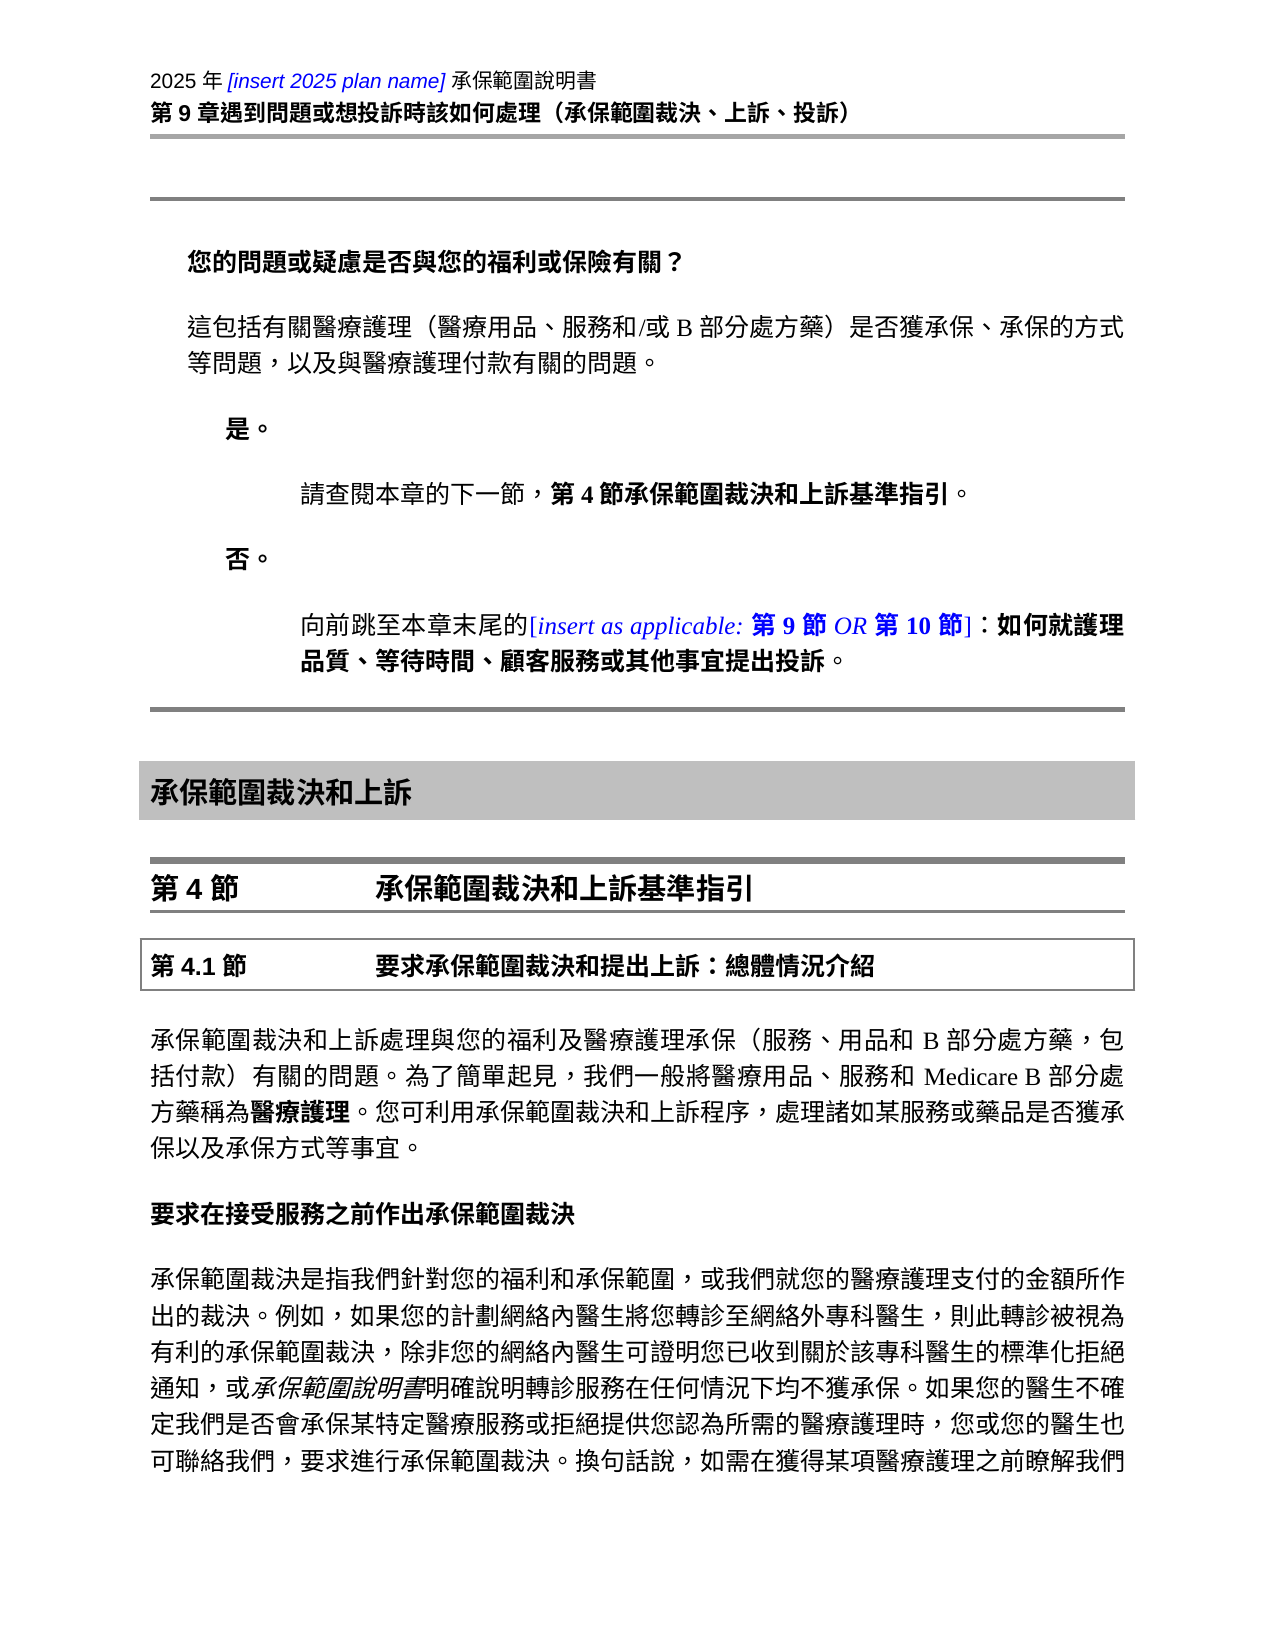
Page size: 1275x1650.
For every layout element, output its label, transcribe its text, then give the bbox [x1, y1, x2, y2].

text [150, 1260, 1125, 1477]
text 這包括有關醫療護理（醫療用品、服務和/或 B 部分處方藥）是否獲承保、承保的方式等問題，以及與醫療護理付款有關的問題。 [187, 307, 1125, 380]
subtitle 第 4.1 節 要求承保範圍裁決和提出上訴：總體情況介紹 [142, 940, 1133, 989]
text 承保範圍裁決和上訴處理與您的福利及醫療護理承保（服務、用品和 B 部分處方藥，包括付款）有關的問題。為了簡單起見，我們一般將醫療用品、服務和 Medicare B 部分處方藥稱為醫療護理。您可利用承保範圍裁決和上訴程序，處理諸如某服務或藥品是否獲承保以及承保方式等事宜。 [150, 1020, 1125, 1165]
subtitle 您的問題或疑慮是否與您的福利或保險有關？ [187, 242, 1125, 278]
text 否。 [225, 540, 1125, 576]
text 向前跳至本章末尾的[insert as applicable: 第 9 節 OR 第 10 節]：如何就護理品質、等待時間、顧客服務或其他事宜提出投訴。 [300, 605, 1125, 678]
subtitle 第 4 節 承保範圍裁決和上訴基準指引 [150, 864, 1125, 910]
subtitle 承保範圍裁決和上訴 [142, 763, 1133, 818]
text 請查閱本章的下一節，第 4 節承保範圍裁決和上訴基準指引。 [300, 474, 1125, 511]
subtitle 要求在接受服務之前作出承保範圍裁決 [150, 1194, 1125, 1231]
text 是。 [225, 409, 1125, 445]
